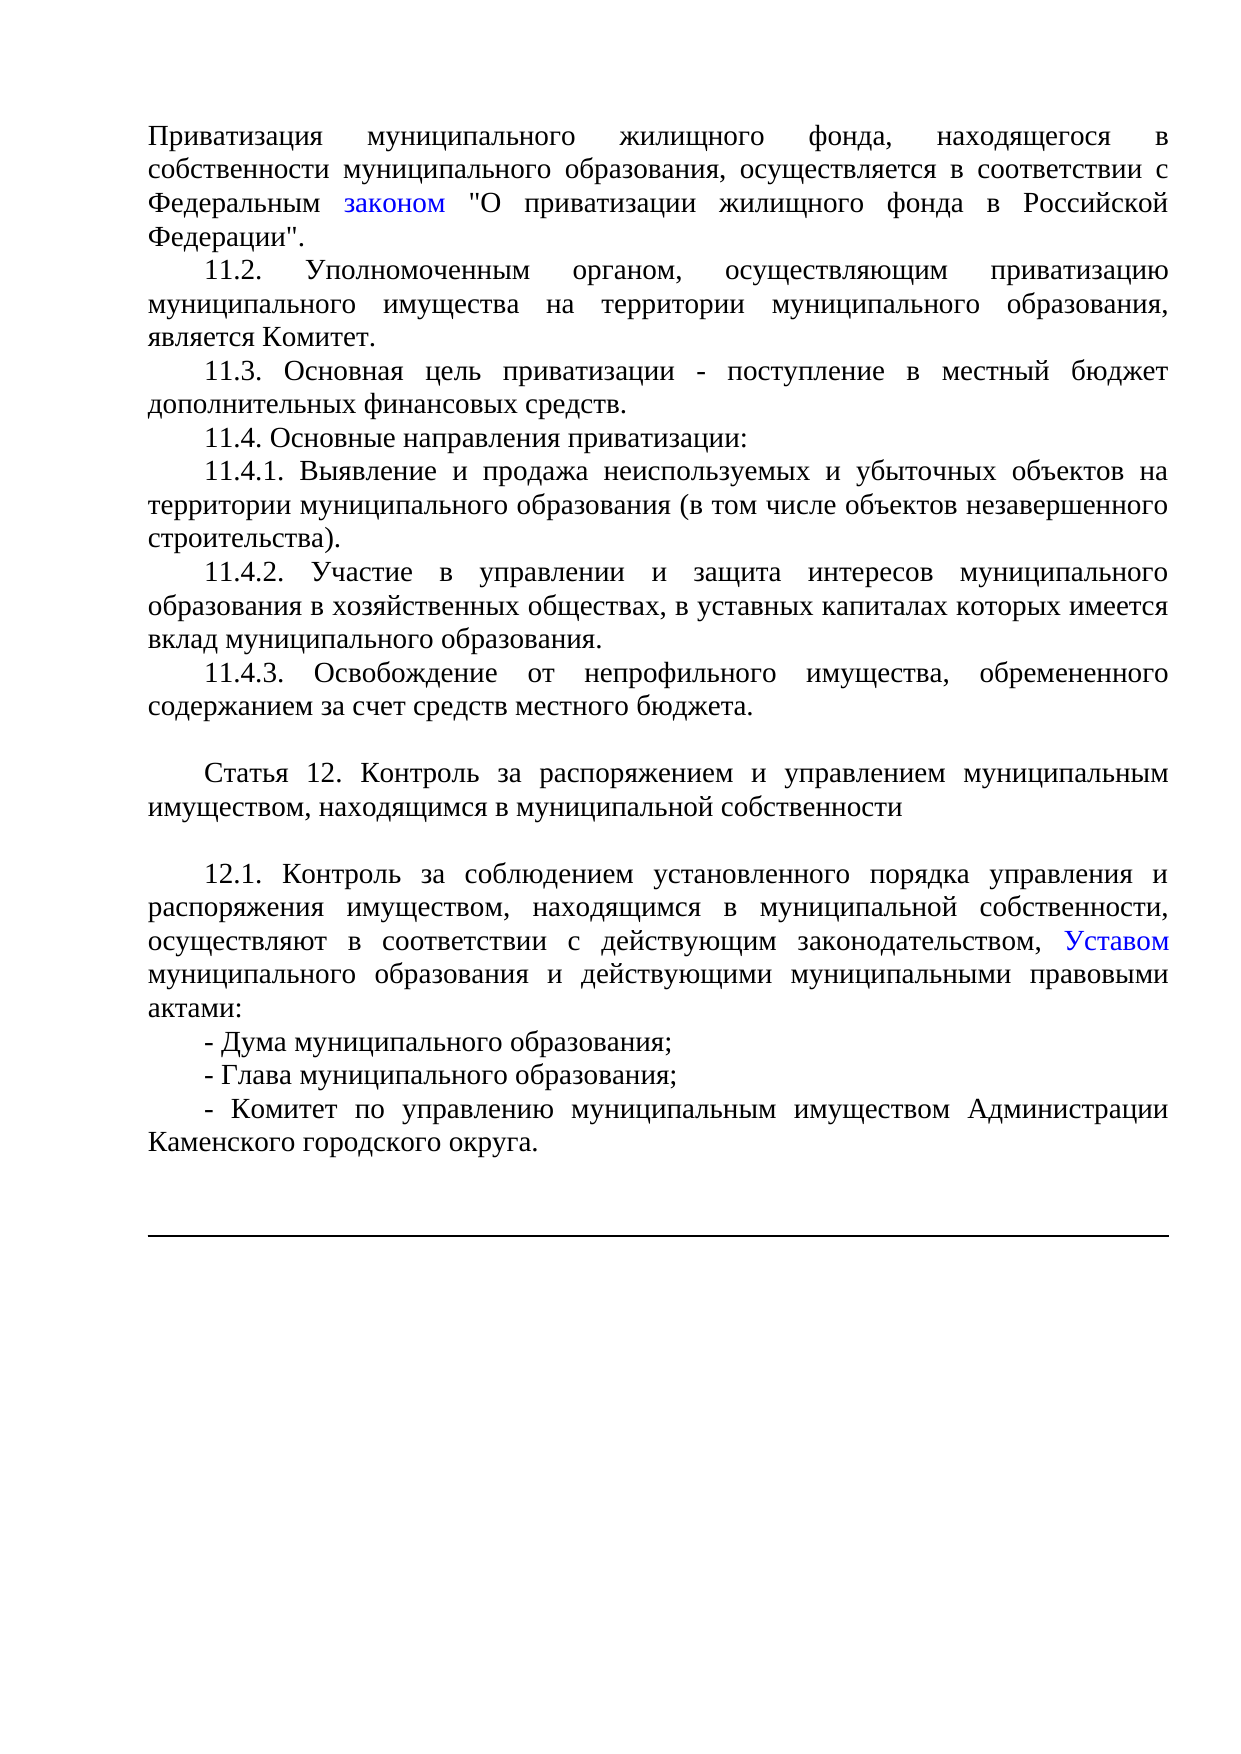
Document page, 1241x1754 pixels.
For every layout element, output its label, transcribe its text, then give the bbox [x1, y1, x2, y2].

text - Глава муниципального образования; [148, 1057, 1169, 1091]
text 11.3. Основная цель приватизации - поступление в местный бюджет дополнительных финансовых средств. [148, 353, 1169, 420]
text 11.4.2. Участие в управлении и защита интересов муниципального образования в хозяйственных обществах, в уставных капиталах которых имеется вклад муниципального образования. [148, 554, 1169, 655]
text - Комитет по управлению муниципальным имуществом Администрации Каменского городского округа. [148, 1091, 1169, 1158]
text - Дума муниципального образования; [148, 1024, 1169, 1057]
text 11.4.1. Выявление и продажа неиспользуемых и убыточных объектов на территории муниципального образования (в том числе объектов незавершенного строительства). [148, 453, 1169, 554]
text 12.1. Контроль за соблюдением установленного порядка управления и распоряжения имуществом, находящимся в муниципальной собственности, осуществляют в соответствии с действующим законодательством, Уставом муниципального образования и действующими муниципальными правовыми актами: [148, 856, 1169, 1024]
text 11.2. Уполномоченным органом, осуществляющим приватизацию муниципального имущества на территории муниципального образования, является Комитет. [148, 252, 1169, 353]
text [148, 118, 1169, 252]
text 11.4. Основные направления приватизации: [148, 420, 1169, 453]
text 11.4.3. Освобождение от непрофильного имущества, обремененного содержанием за счет средств местного бюджета. [148, 655, 1169, 722]
text Статья 12. Контроль за распоряжением и управлением муниципальным имуществом, находящимся в муниципальной собственности [148, 755, 1169, 822]
